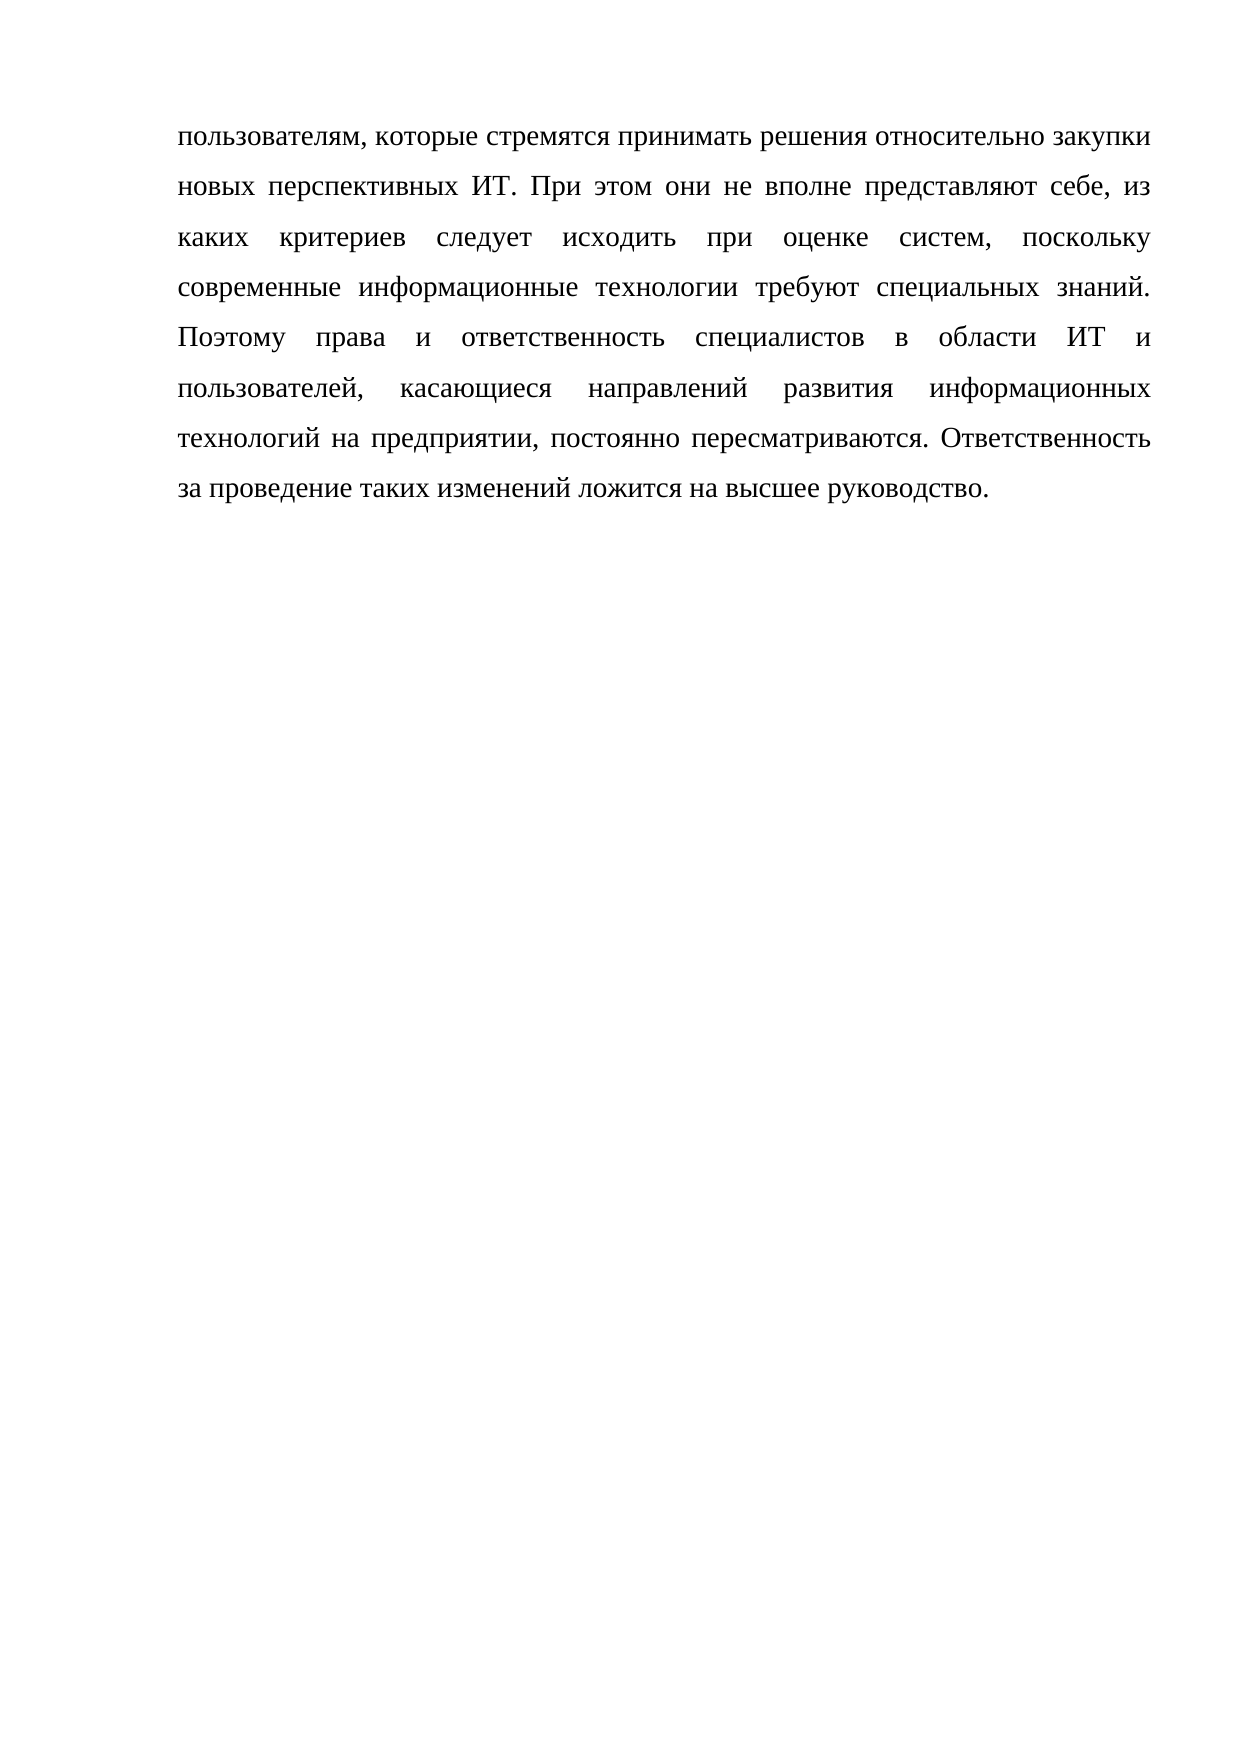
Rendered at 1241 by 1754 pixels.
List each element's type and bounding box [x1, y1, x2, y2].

text [177, 118, 1152, 504]
